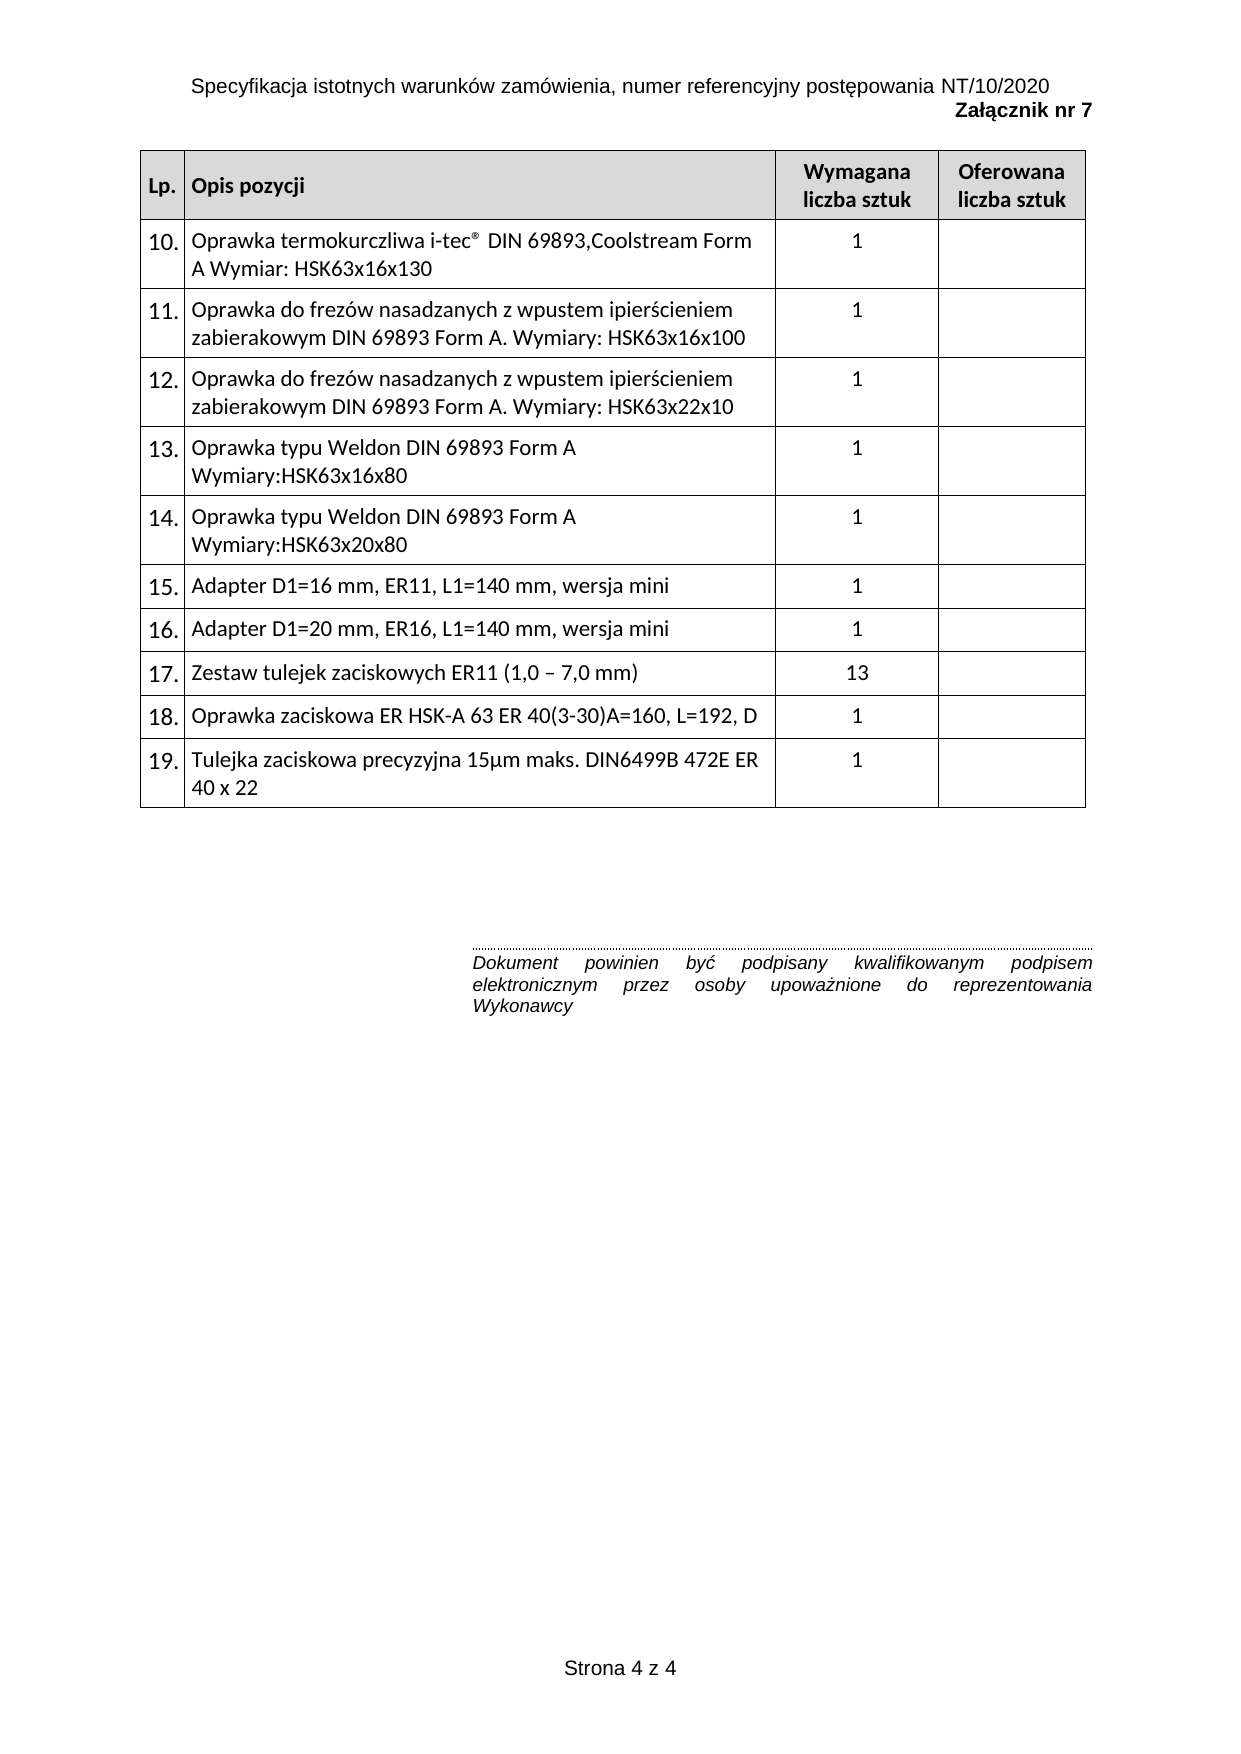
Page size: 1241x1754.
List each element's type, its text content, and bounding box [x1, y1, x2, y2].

table_cell [939, 696, 1085, 738]
table_cell [141, 496, 184, 564]
table_cell 1 [776, 496, 938, 564]
table_cell Oprawka do frezów nasadzanych z wpustem ipierścieniem zabierakowym DIN 69893 Form A. Wymiary: HSK63x22x10 [185, 358, 775, 426]
table_cell 1 [776, 220, 938, 288]
table_cell [939, 565, 1085, 608]
table_cell [141, 609, 184, 651]
table_cell [939, 220, 1085, 288]
table_cell 1 [776, 565, 938, 608]
table_cell [141, 289, 184, 357]
table_cell Zestaw tulejek zaciskowych ER11 (1,0 – 7,0 mm) [185, 652, 775, 694]
text Dokument powinien być podpisany kwalifikowanym podpisem elektronicznym przez osoby upoważnione do reprezentowania Wykonawcy [472, 948, 1093, 1017]
table_cell 1 [776, 289, 938, 357]
table_header Oferowana liczba sztuk [939, 151, 1085, 219]
table_cell 1 [776, 609, 938, 651]
table_header Wymagana liczba sztuk [776, 151, 938, 219]
table_cell Adapter D1=16 mm, ER11, L1=140 mm, wersja mini [185, 565, 775, 608]
table_cell Oprawka termokurczliwa i-tec® DIN 69893,Coolstream Form A Wymiar: HSK63x16x130 [185, 220, 775, 288]
table_cell [141, 565, 184, 608]
table_cell [141, 220, 184, 288]
table_cell [939, 427, 1085, 495]
table_cell Oprawka do frezów nasadzanych z wpustem ipierścieniem zabierakowym DIN 69893 Form A. Wymiary: HSK63x16x100 [185, 289, 775, 357]
table_header Lp. [141, 151, 184, 219]
table_cell [939, 739, 1085, 807]
table_cell [939, 289, 1085, 357]
table_cell [939, 358, 1085, 426]
table_cell [939, 496, 1085, 564]
table_cell [141, 696, 184, 738]
table_cell [939, 652, 1085, 694]
table_cell 1 [776, 696, 938, 738]
table_cell 1 [776, 427, 938, 495]
table_cell Oprawka typu Weldon DIN 69893 Form A Wymiary:HSK63x20x80 [185, 496, 775, 564]
table_cell 13 [776, 652, 938, 694]
table_cell Oprawka zaciskowa ER HSK-A 63 ER 40(3-30)A=160, L=192, D [185, 696, 775, 738]
table_cell [141, 358, 184, 426]
table_cell Oprawka typu Weldon DIN 69893 Form A Wymiary:HSK63x16x80 [185, 427, 775, 495]
table_cell 1 [776, 739, 938, 807]
table_cell [141, 427, 184, 495]
table_header Opis pozycji [185, 151, 775, 219]
table_cell Tulejka zaciskowa precyzyjna 15μm maks. DIN6499B 472E ER 40 x 22 [185, 739, 775, 807]
table_cell Adapter D1=20 mm, ER16, L1=140 mm, wersja mini [185, 609, 775, 651]
table_cell [141, 652, 184, 694]
table_cell [141, 739, 184, 807]
table_cell [939, 609, 1085, 651]
table_cell 1 [776, 358, 938, 426]
